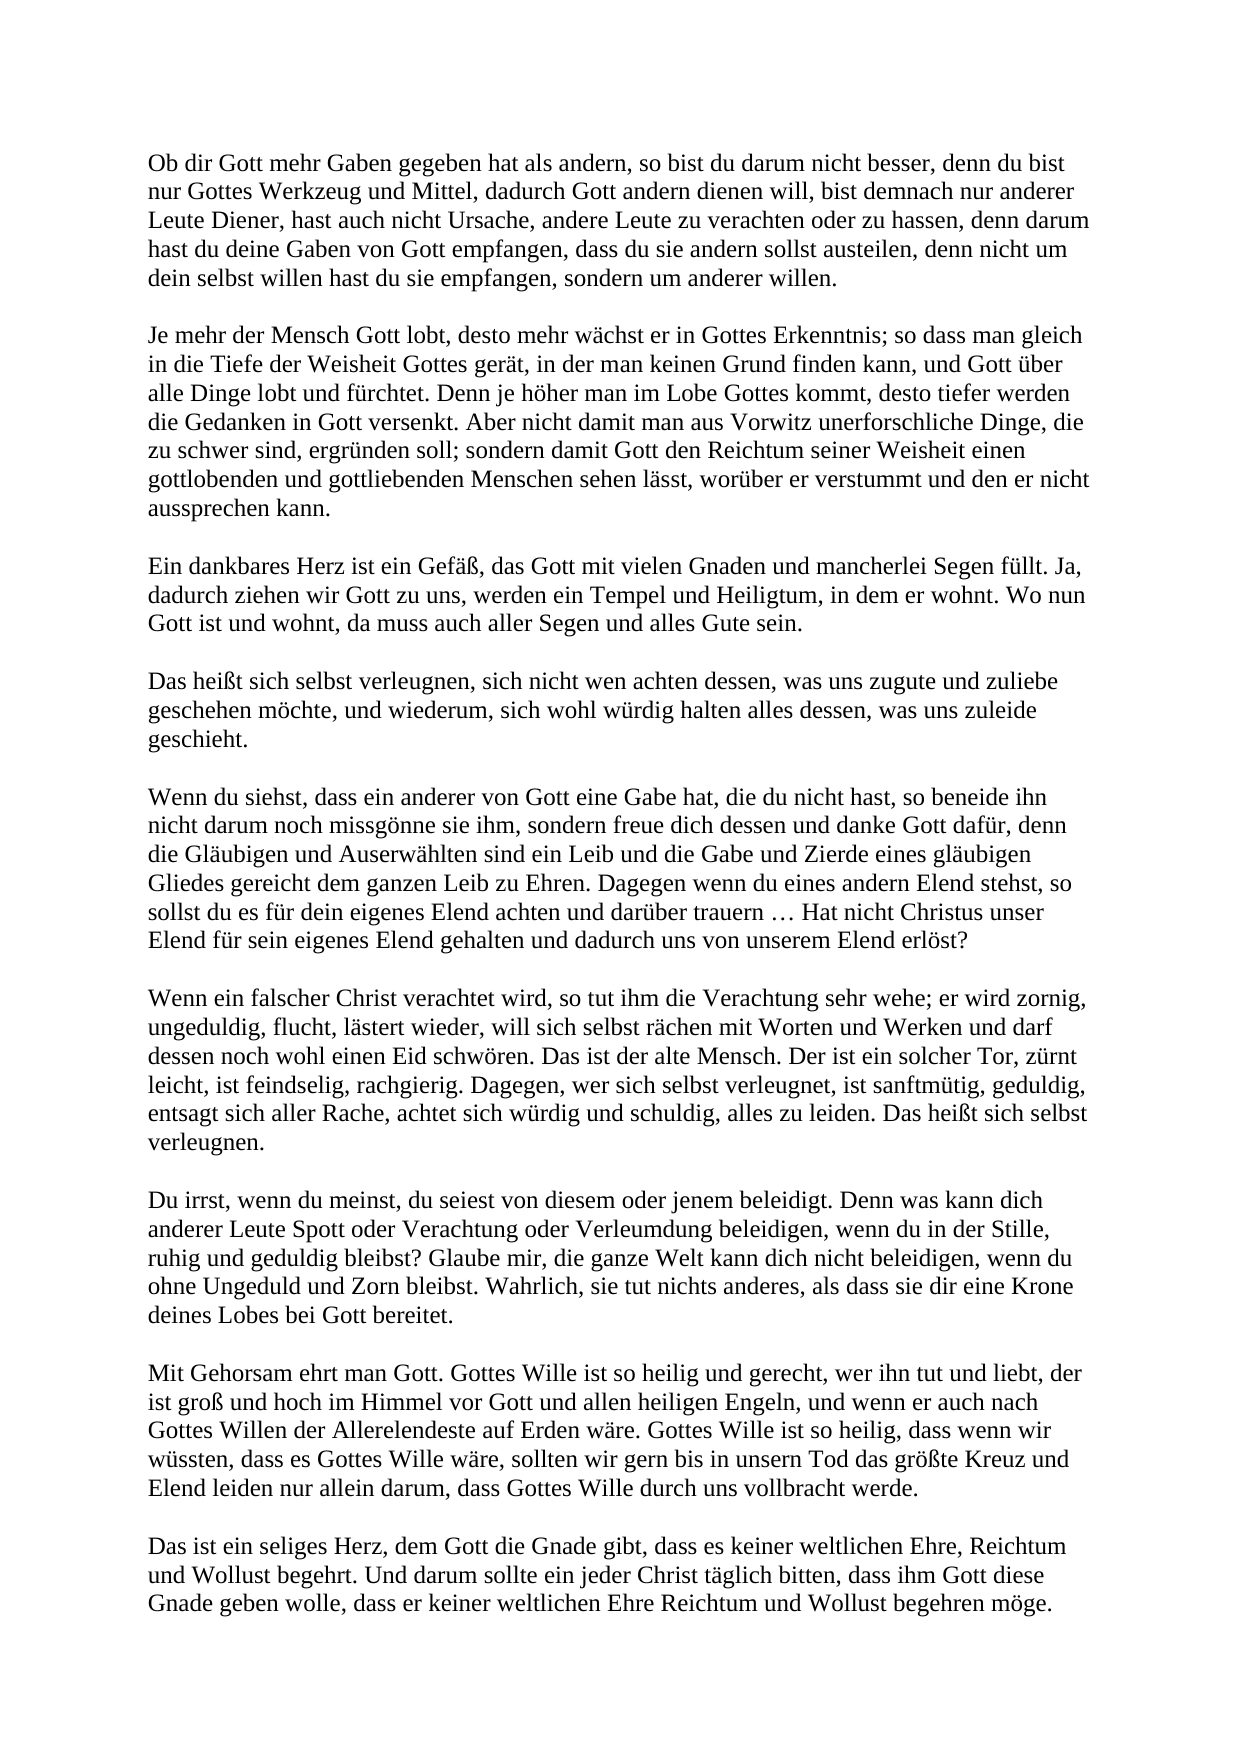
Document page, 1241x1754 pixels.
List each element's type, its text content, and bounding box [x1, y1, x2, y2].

text Wenn du siehst, dass ein anderer von Gott eine Gabe hat, die du nicht hast, so beneide ihn nicht darum noch missgönne sie ihm, sondern freue dich dessen und danke Gott dafür, denn die Gläubigen und Auserwählten sind ein Leib und die Gabe und Zierde eines gläubigen Gliedes gereicht dem ganzen Leib zu Ehren. Dagegen wenn du eines andern Elend stehst, so sollst du es für dein eigenes Elend achten und darüber trauern … Hat nicht Christus unser Elend für sein eigenes Elend gehalten und dadurch uns von unserem Elend erlöst? [148, 782, 1093, 954]
text Ob dir Gott mehr Gaben gegeben hat als andern, so bist du darum nicht besser, denn du bist nur Gottes Werkzeug und Mittel, dadurch Gott andern dienen will, bist demnach nur anderer Leute Diener, hast auch nicht Ursache, andere Leute zu verachten oder zu hassen, denn darum hast du deine Gaben von Gott empfangen, dass du sie andern sollst austeilen, denn nicht um dein selbst willen hast du sie empfangen, sondern um anderer willen. [148, 148, 1093, 291]
text Ein dankbares Herz ist ein Gefäß, das Gott mit vielen Gnaden und mancherlei Segen füllt. Ja, dadurch ziehen wir Gott zu uns, werden ein Tempel und Heiligtum, in dem er wohnt. Wo nun Gott ist und wohnt, da muss auch aller Segen und alles Gute sein. [148, 551, 1093, 637]
text Das heißt sich selbst verleugnen, sich nicht wen achten dessen, was uns zugute und zuliebe geschehen möchte, und wiederum, sich wohl würdig halten alles dessen, was uns zuleide geschieht. [148, 666, 1093, 753]
text Das ist ein seliges Herz, dem Gott die Gnade gibt, dass es keiner weltlichen Ehre, Reichtum und Wollust begehrt. Und darum sollte ein jeder Christ täglich bitten, dass ihm Gott diese Gnade geben wolle, dass er keiner weltlichen Ehre Reichtum und Wollust begehren möge. [148, 1531, 1093, 1617]
text Wenn ein falscher Christ verachtet wird, so tut ihm die Verachtung sehr wehe; er wird zornig, ungeduldig, flucht, lästert wieder, will sich selbst rächen mit Worten und Werken und darf dessen noch wohl einen Eid schwören. Das ist der alte Mensch. Der ist ein solcher Tor, zürnt leicht, ist feindselig, rachgierig. Dagegen, wer sich selbst verleugnet, ist sanftmütig, geduldig, entsagt sich aller Rache, achtet sich würdig und schuldig, alles zu leiden. Das heißt sich selbst verleugnen. [148, 983, 1093, 1156]
text Du irrst, wenn du meinst, du seiest von diesem oder jenem beleidigt. Denn was kann dich anderer Leute Spott oder Verachtung oder Verleumdung beleidigen, wenn du in der Stille, ruhig und geduldig bleibst? Glaube mir, die ganze Welt kann dich nicht beleidigen, wenn du ohne Ungeduld und Zorn bleibst. Wahrlich, sie tut nichts anderes, als dass sie dir eine Krone deines Lobes bei Gott bereitet. [148, 1185, 1093, 1329]
text Mit Gehorsam ehrt man Gott. Gottes Wille ist so heilig und gerecht, wer ihn tut und liebt, der ist groß und hoch im Himmel vor Gott und allen heiligen Engeln, und wenn er auch nach Gottes Willen der Allerelendeste auf Erden wäre. Gottes Wille ist so heilig, dass wenn wir wüssten, dass es Gottes Wille wäre, sollten wir gern bis in unsern Tod das größte Kreuz und Elend leiden nur allein darum, dass Gottes Wille durch uns vollbracht werde. [148, 1358, 1093, 1502]
text Je mehr der Mensch Gott lobt, desto mehr wächst er in Gottes Erkenntnis; so dass man gleich in die Tiefe der Weisheit Gottes gerät, in der man keinen Grund finden kann, und Gott über alle Dinge lobt und fürchtet. Denn je höher man im Lobe Gottes kommt, desto tiefer werden die Gedanken in Gott versenkt. Aber nicht damit man aus Vorwitz unerforschliche Dinge, die zu schwer sind, ergründen soll; sondern damit Gott den Reichtum seiner Weisheit einen gottlobenden und gottliebenden Menschen sehen lässt, worüber er verstummt und den er nicht aussprechen kann. [148, 321, 1093, 522]
